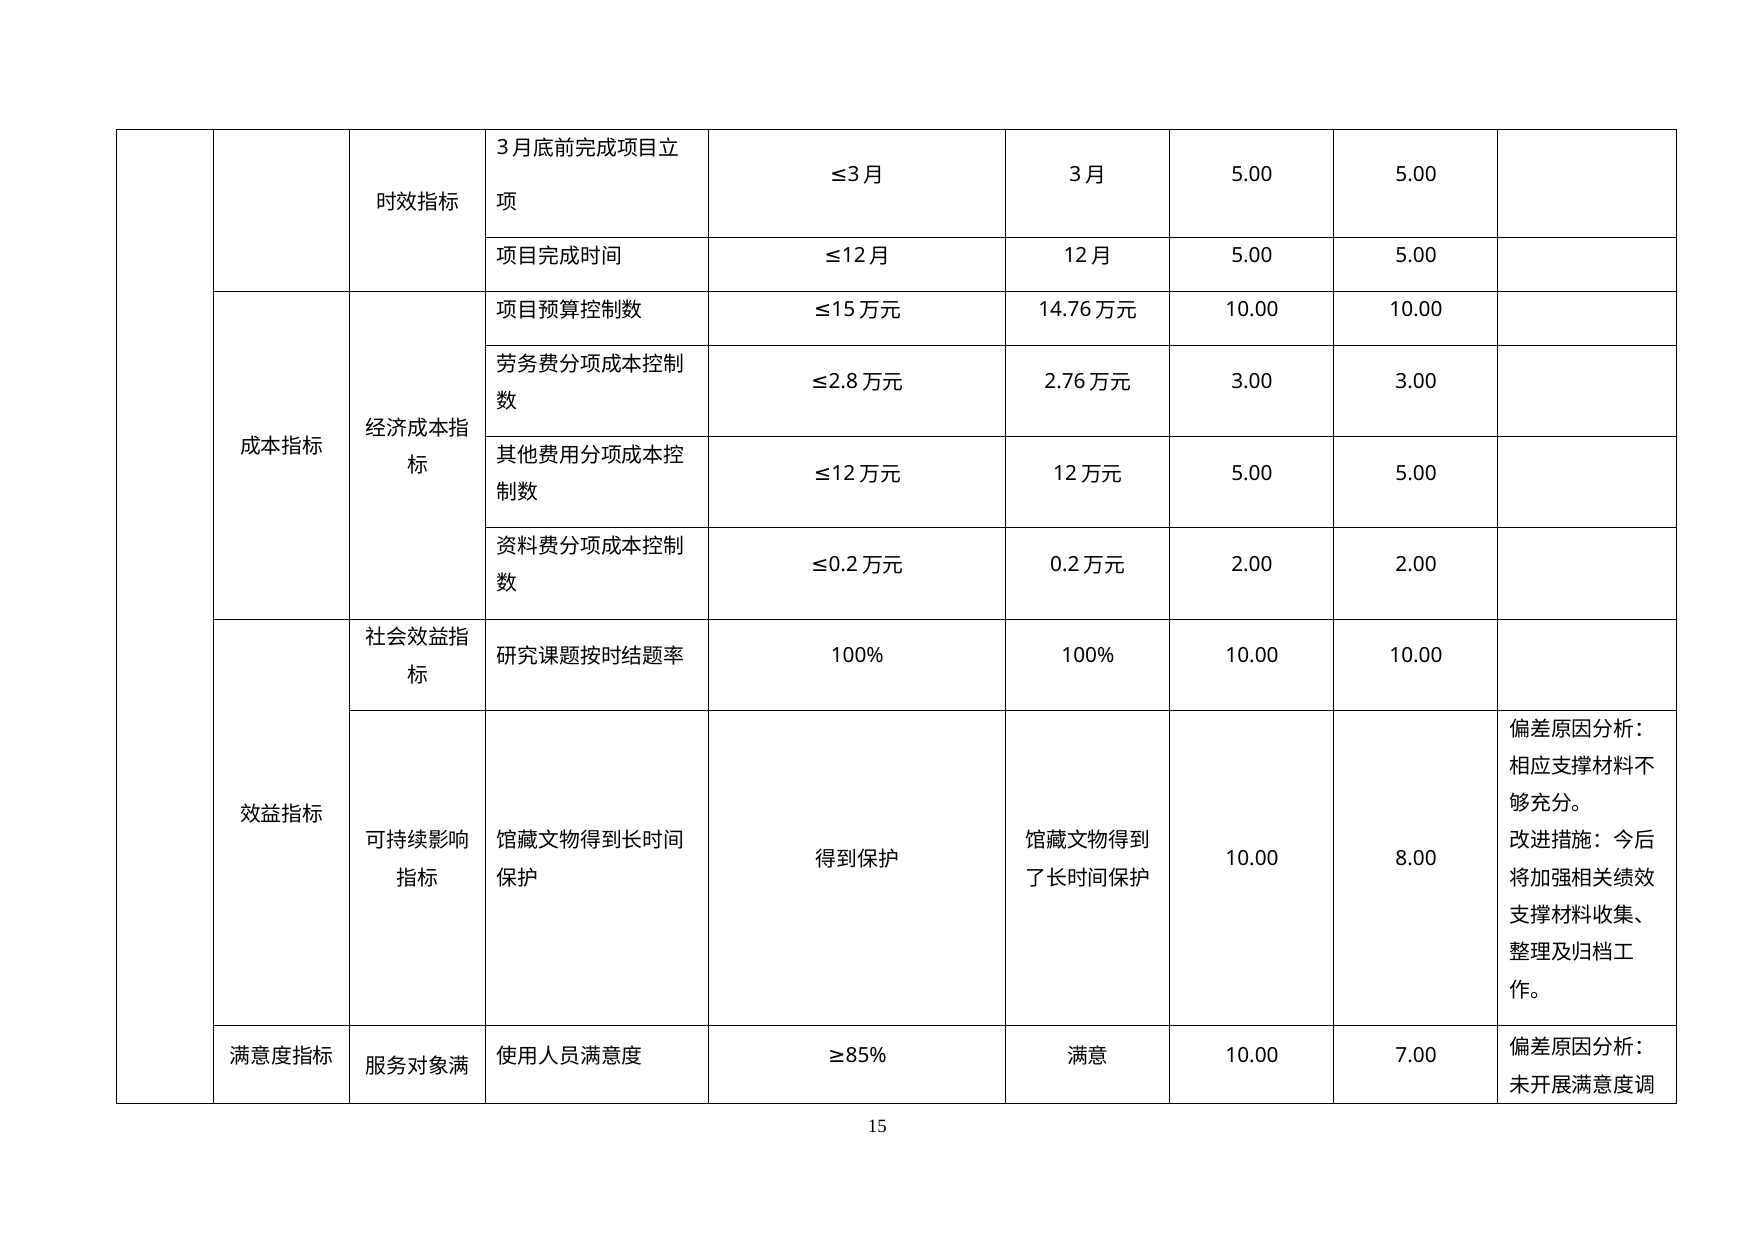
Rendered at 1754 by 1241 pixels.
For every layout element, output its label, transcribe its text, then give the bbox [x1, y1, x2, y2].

table_cell 10.00 [1334, 292, 1497, 345]
table_cell 满意 [1006, 1026, 1169, 1103]
table_cell 馆藏文物得到了长时间保护 [1006, 711, 1169, 1025]
table_cell ≤12万元 [709, 437, 1005, 527]
table_cell 10.00 [1170, 620, 1333, 710]
table_cell 5.00 [1334, 437, 1497, 527]
table_cell ≤12月 [709, 238, 1005, 291]
table_cell 5.00 [1334, 238, 1497, 291]
table_cell 可持续影响指标 [350, 711, 485, 1025]
table_cell [1498, 238, 1676, 291]
table_cell 5.00 [1334, 130, 1497, 237]
table_cell 14.76万元 [1006, 292, 1169, 345]
table_cell ≤15万元 [709, 292, 1005, 345]
table_cell 5.00 [1170, 437, 1333, 527]
table_cell 研究课题按时结题率 [486, 620, 708, 710]
table_cell [1498, 620, 1676, 710]
table_cell 馆藏文物得到长时间保护 [486, 711, 708, 1025]
table_cell 2.00 [1334, 528, 1497, 618]
table_cell 社会效益指标 [350, 620, 485, 710]
table_cell 2.76万元 [1006, 346, 1169, 436]
table_cell [1498, 346, 1676, 436]
table_cell ≤0.2万元 [709, 528, 1005, 618]
table_cell 100% [709, 620, 1005, 710]
table_cell 10.00 [1170, 711, 1333, 1025]
table_cell ≥85% [709, 1026, 1005, 1103]
table_cell 10.00 [1334, 620, 1497, 710]
table_cell 5.00 [1170, 130, 1333, 237]
table_cell 0.2万元 [1006, 528, 1169, 618]
table_cell [1498, 130, 1676, 237]
table_cell 2.00 [1170, 528, 1333, 618]
table_cell [1498, 437, 1676, 527]
table_cell 服务对象满意度指标 [350, 1026, 485, 1103]
table_cell 其他费用分项成本控制数 [486, 437, 708, 527]
table_cell 10.00 [1170, 292, 1333, 345]
table_cell 成本指标 [214, 292, 349, 618]
table_cell ≤3月 [709, 130, 1005, 237]
table_cell 10.00 [1170, 1026, 1333, 1103]
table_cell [1498, 1026, 1676, 1103]
table_cell 得到保护 [709, 711, 1005, 1025]
table_cell 效益指标 [214, 620, 349, 1025]
table_cell [1498, 292, 1676, 345]
table_cell 满意度指标 [214, 1026, 349, 1103]
table_cell ≤2.8万元 [709, 346, 1005, 436]
table_cell 经济成本指标 [350, 292, 485, 618]
table_cell 偏差原因分析：相应支撑材料不够充分。 改进措施：今后将加强相关绩效支撑材料收集、整理及归档工作。 [1498, 711, 1676, 1025]
table_cell 时效指标 [350, 130, 485, 291]
table_cell 3月底前完成项目立项 [486, 130, 708, 237]
table_cell 3.00 [1170, 346, 1333, 436]
table_cell 项目预算控制数 [486, 292, 708, 345]
table_cell 100% [1006, 620, 1169, 710]
table_cell 12月 [1006, 238, 1169, 291]
table_cell 8.00 [1334, 711, 1497, 1025]
table_cell 资料费分项成本控制数 [486, 528, 708, 618]
table_cell 使用人员满意度 [486, 1026, 708, 1103]
table_cell 12万元 [1006, 437, 1169, 527]
table_cell [1498, 528, 1676, 618]
table_cell 5.00 [1170, 238, 1333, 291]
table_cell 7.00 [1334, 1026, 1497, 1103]
table_cell 项目完成时间 [486, 238, 708, 291]
table_cell 3.00 [1334, 346, 1497, 436]
table_cell 3月 [1006, 130, 1169, 237]
table_cell 劳务费分项成本控制数 [486, 346, 708, 436]
